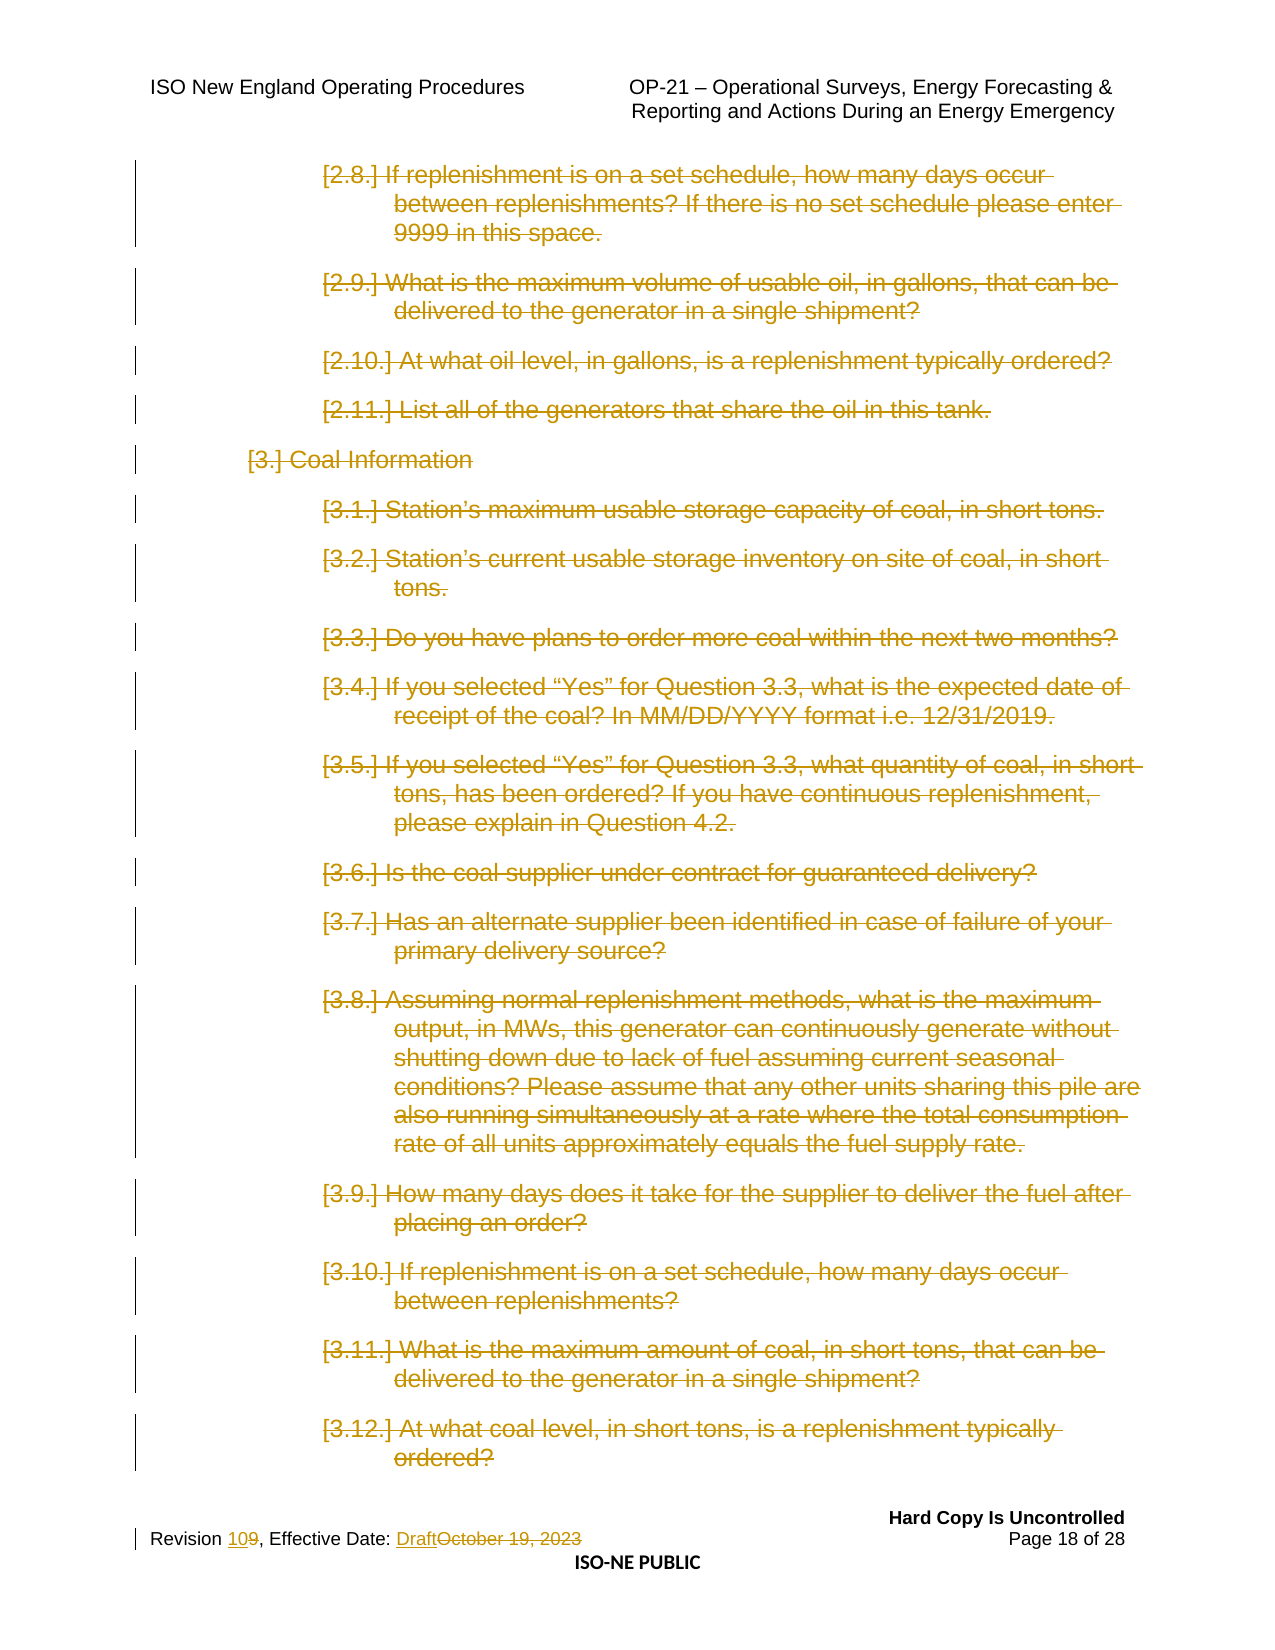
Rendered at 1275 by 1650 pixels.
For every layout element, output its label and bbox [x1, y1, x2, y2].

table_cell [124, 150, 161, 1482]
table_cell [161, 150, 1155, 1482]
